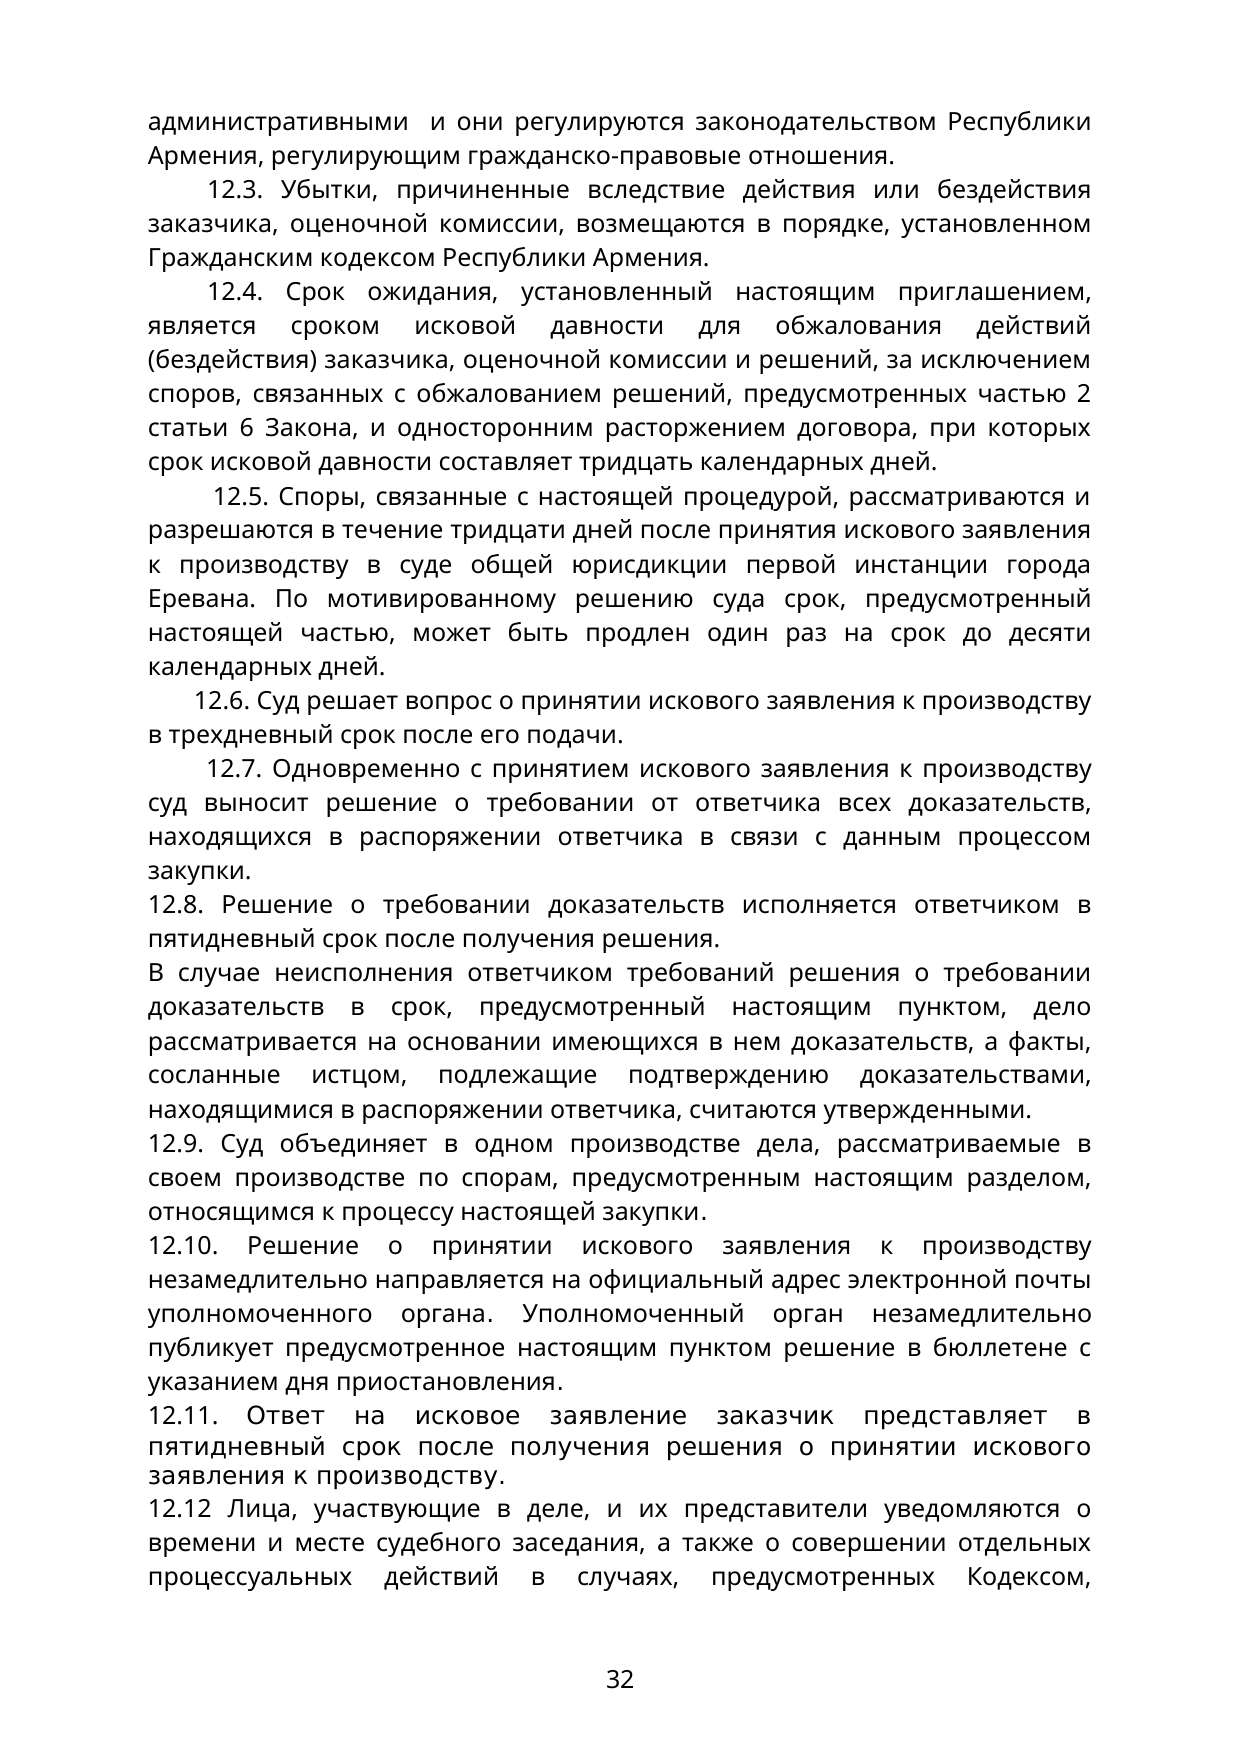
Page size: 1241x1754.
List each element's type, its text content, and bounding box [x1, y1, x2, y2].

text 12.9. Суд объединяет в одном производстве дела, рассматриваемые в своем производстве по спорам, предусмотренным настоящим разделом, относящимся к процессу настоящей закупки. [148, 1125, 1092, 1227]
text 12.3. Убытки, причиненные вследствие действия или бездействия заказчика, оценочной комиссии, возмещаются в порядке, установленном Гражданским кодексом Республики Армения. [148, 172, 1092, 274]
text 12.8. Решение о требовании доказательств исполняется ответчиком в пятидневный срок после получения решения. [148, 887, 1092, 955]
text 12.10. Решение о принятии искового заявления к производству незамедлительно направляется на официальный адрес электронной почты уполномоченного органа. Уполномоченный орган незамедлительно публикует предусмотренное настоящим пунктом решение в бюллетене с указанием дня приостановления. [148, 1227, 1092, 1398]
text 12.11. Ответ на исковое заявление заказчик представляет в пятидневный срок после получения решения о принятии искового заявления к производству. [148, 1398, 1092, 1490]
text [148, 1490, 1092, 1592]
text 12.6. Суд решает вопрос о принятии искового заявления к производству в трехдневный срок после его подачи. [148, 682, 1092, 751]
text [148, 103, 1092, 172]
text 12.7. Одновременно с принятием искового заявления к производству суд выносит решение о требовании от ответчика всех доказательств, находящихся в распоряжении ответчика в связи с данным процессом закупки. [148, 751, 1092, 887]
text 12.4. Срок ожидания, установленный настоящим приглашением, является сроком исковой давности для обжалования действий (бездействия) заказчика, оценочной комиссии и решений, за исключением споров, связанных с обжалованием решений, предусмотренных частью 2 статьи 6 Закона, и односторонним расторжением договора, при которых срок исковой давности составляет тридцать календарных дней. [148, 274, 1092, 478]
text В случае неисполнения ответчиком требований решения о требовании доказательств в срок, предусмотренный настоящим пунктом, дело рассматривается на основании имеющихся в нем доказательств, а факты, сосланные истцом, подлежащие подтверждению доказательствами, находящимися в распоряжении ответчика, считаются утвержденными. [148, 955, 1092, 1125]
text 12.5. Споры, связанные с настоящей процедурой, рассматриваются и разрешаются в течение тридцати дней после принятия искового заявления к производству в суде общей юрисдикции первой инстанции города Еревана. По мотивированному решению суда срок, предусмотренный настоящей частью, может быть продлен один раз на срок до десяти календарных дней. [148, 478, 1092, 682]
